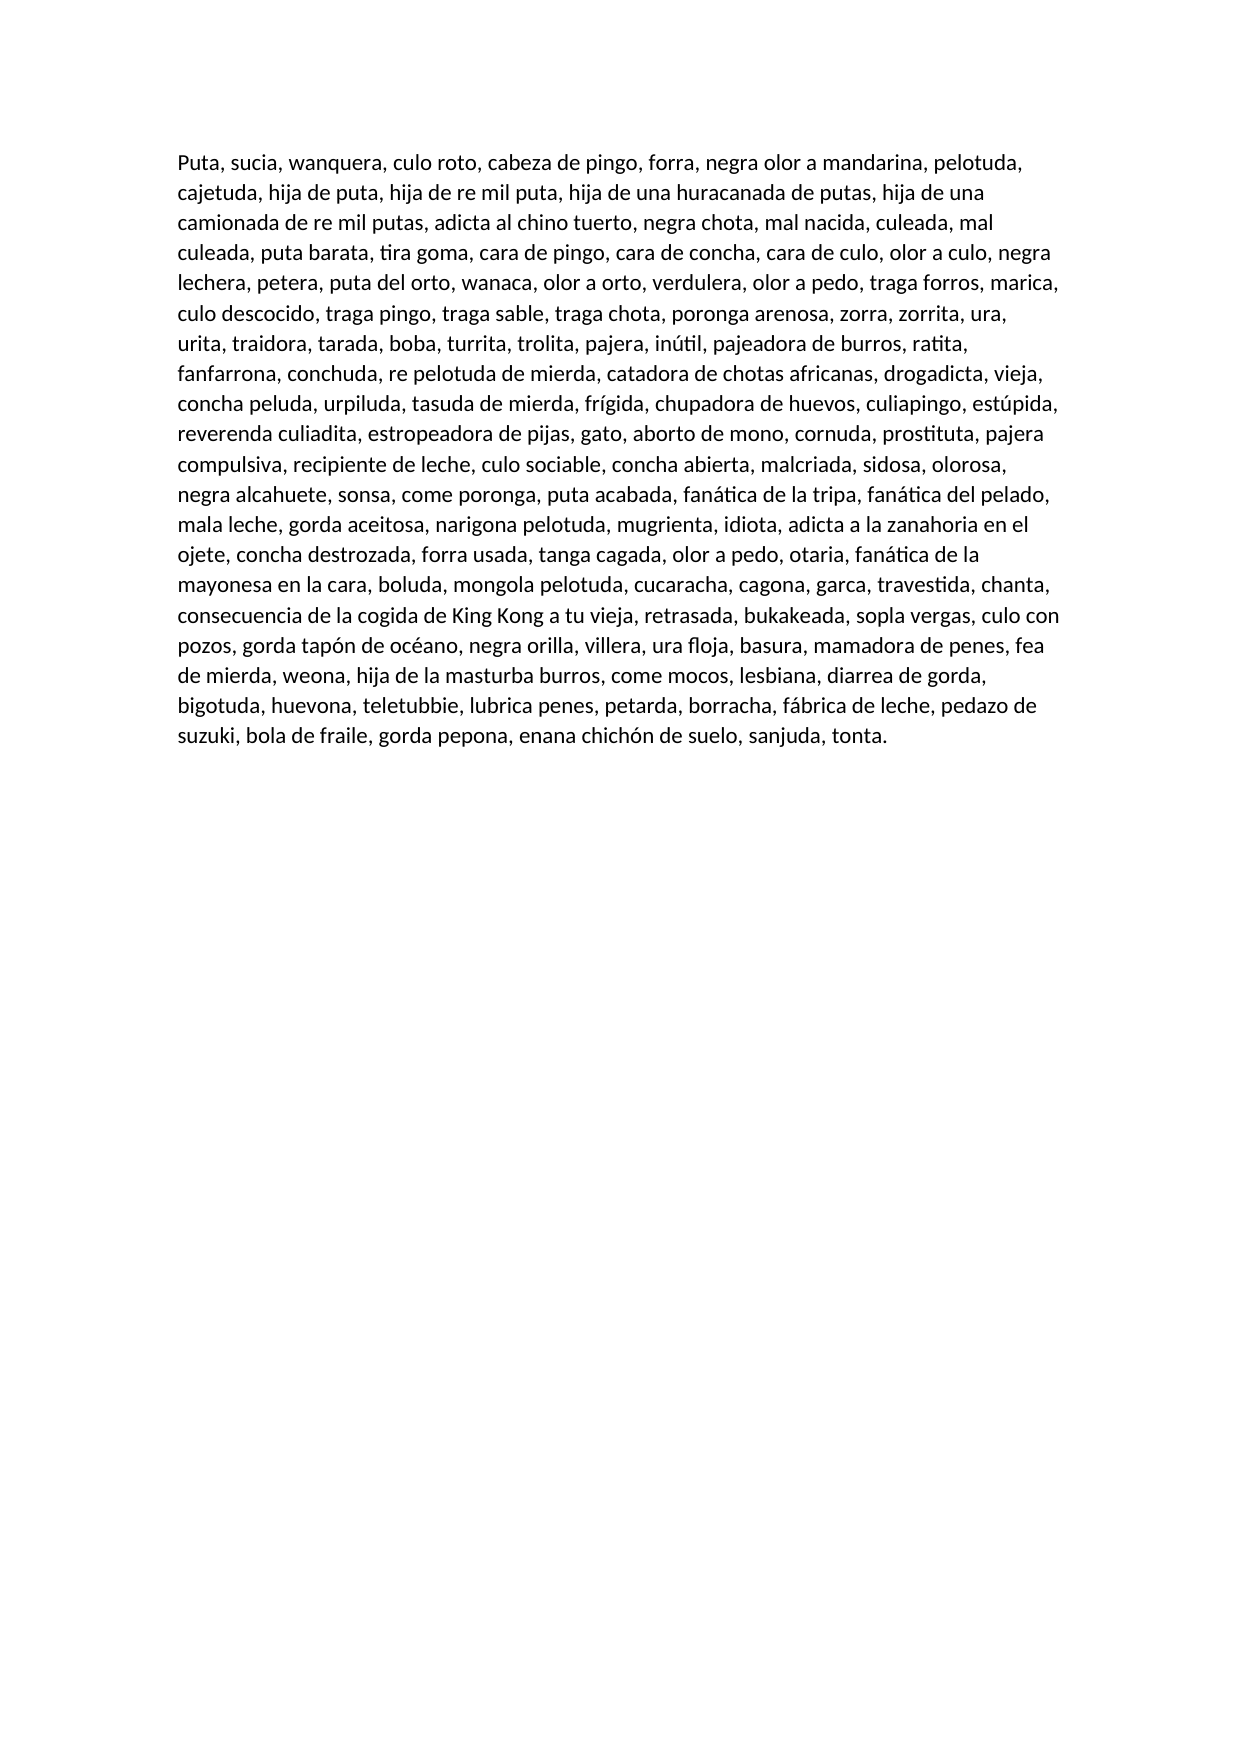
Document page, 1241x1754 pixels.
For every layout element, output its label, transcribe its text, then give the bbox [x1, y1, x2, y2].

text Puta, sucia, wanquera, culo roto, cabeza de pingo, forra, negra olor a mandarina, pelotuda, cajetuda, hija de puta, hija de re mil puta, hija de una huracanada de putas, hija de una camionada de re mil putas, adicta al chino tuerto, negra chota, mal nacida, culeada, mal culeada, puta barata, tira goma, cara de pingo, cara de concha, cara de culo, olor a culo, negra lechera, petera, puta del orto, wanaca, olor a orto, verdulera, olor a pedo, traga forros, marica, culo descocido, traga pingo, traga sable, traga chota, poronga arenosa, zorra, zorrita, ura, urita, traidora, tarada, boba, turrita, trolita, pajera, inútil, pajeadora de burros, ratita, fanfarrona, conchuda, re pelotuda de mierda, catadora de chotas africanas, drogadicta, vieja, concha peluda, urpiluda, tasuda de mierda, frígida, chupadora de huevos, culiapingo, estúpida, reverenda culiadita, estropeadora de pijas, gato, aborto de mono, cornuda, prostituta, pajera compulsiva, recipiente de leche, culo sociable, concha abierta, malcriada, sidosa, olorosa, negra alcahuete, sonsa, come poronga, puta acabada, fanática de la tripa, fanática del pelado, mala leche, gorda aceitosa, narigona pelotuda, mugrienta, idiota, adicta a la zanahoria en el ojete, concha destrozada, forra usada, tanga cagada, olor a pedo, otaria, fanática de la mayonesa en la cara, boluda, mongola pelotuda, cucaracha, cagona, garca, travestida, chanta, consecuencia de la cogida de King Kong a tu vieja, retrasada, bukakeada, sopla vergas, culo con pozos, gorda tapón de océano, negra orilla, villera, ura floja, basura, mamadora de penes, fea de mierda, weona, hija de la masturba burros, come mocos, lesbiana, diarrea de gorda, bigotuda, huevona, teletubbie, lubrica penes, petarda, borracha, fábrica de leche, pedazo de suzuki, bola de fraile, gorda pepona, enana chichón de suelo, sanjuda, tonta. [177, 148, 1063, 749]
